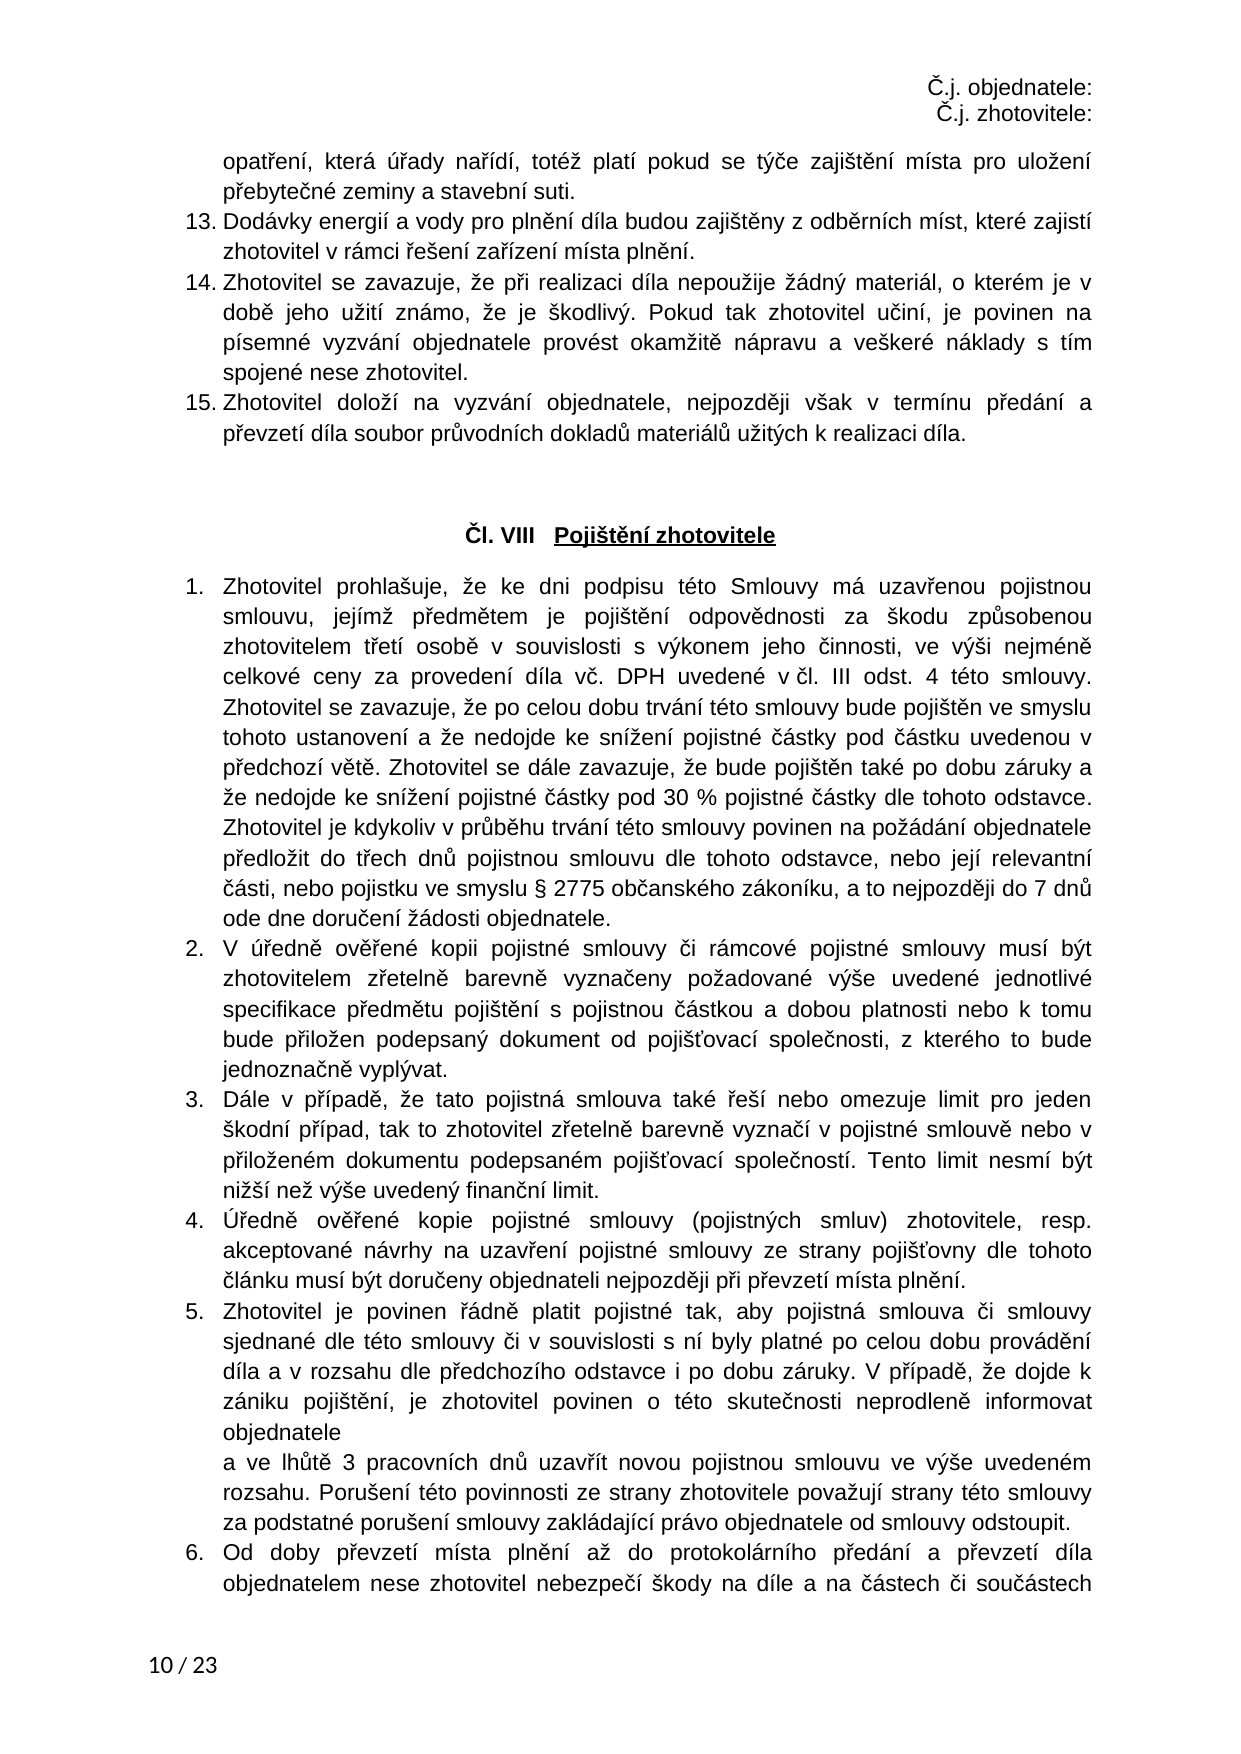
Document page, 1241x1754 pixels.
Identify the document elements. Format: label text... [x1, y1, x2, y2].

list Dále v případě, že tato pojistná smlouva také řeší nebo omezuje limit pro jeden škodní případ, tak to zhotovitel zřetelně barevně vyznačí v pojistné smlouvě nebo v přiloženém dokumentu podepsaném pojišťovací společností. Tento limit nesmí být nižší než výše uvedený finanční limit. [185, 1086, 1093, 1203]
list Dodávky energií a vody pro plnění díla budou zajištěny z odběrních míst, které zajistí zhotovitel v rámci řešení zařízení místa plnění. [185, 208, 1093, 264]
list Zhotovitel je povinen řádně platit pojistné tak, aby pojistná smlouva či smlouvy sjednané dle této smlouvy či v souvislosti s ní byly platné po celou dobu provádění díla a v rozsahu dle předchozího odstavce i po dobu záruky. V případě, že dojde k zániku pojištění, je zhotovitel povinen o této skutečnosti neprodleně informovat objednatele a ve lhůtě 3 pracovních dnů uzavřít novou pojistnou smlouvu ve výše uvedeném rozsahu. Porušení této povinnosti ze strany zhotovitele považují strany této smlouvy za podstatné porušení smlouvy zakládající právo objednatele od smlouvy odstoupit. [185, 1298, 1093, 1535]
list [185, 148, 1093, 204]
list Zhotovitel doloží na vyzvání objednatele, nejpozději však v termínu předání a převzetí díla soubor průvodních dokladů materiálů užitých k realizaci díla. [185, 389, 1093, 446]
list Zhotovitel se zavazuje, že při realizaci díla nepoužije žádný materiál, o kterém je v době jeho užití známo, že je škodlivý. Pokud tak zhotovitel učiní, je povinen na písemné vyzvání objednatele provést okamžitě nápravu a veškeré náklady s tím spojené nese zhotovitel. [185, 268, 1093, 385]
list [185, 1539, 1093, 1596]
list V úředně ověřené kopii pojistné smlouvy či rámcové pojistné smlouvy musí být zhotovitelem zřetelně barevně vyznačeny požadované výše uvedené jednotlivé specifikace předmětu pojištění s pojistnou částkou a dobou platnosti nebo k tomu bude přiložen podepsaný dokument od pojišťovací společnosti, z kterého to bude jednoznačně vyplývat. [185, 935, 1093, 1082]
text Čl. VIII Pojištění zhotovitele [148, 522, 1093, 548]
list Úředně ověřené kopie pojistné smlouvy (pojistných smluv) zhotovitele, resp. akceptované návrhy na uzavření pojistné smlouvy ze strany pojišťovny dle tohoto článku musí být doručeny objednateli nejpozději při převzetí místa plnění. [185, 1207, 1093, 1294]
list Zhotovitel prohlašuje, že ke dni podpisu této Smlouvy má uzavřenou pojistnou smlouvu, jejímž předmětem je pojištění odpovědnosti za škodu způsobenou zhotovitelem třetí osobě v souvislosti s výkonem jeho činnosti, ve výši nejméně celkové ceny za provedení díla vč. DPH uvedené v čl. III odst. 4 této smlouvy. Zhotovitel se zavazuje, že po celou dobu trvání této smlouvy bude pojištěn ve smyslu tohoto ustanovení a že nedojde ke snížení pojistné částky pod částku uvedenou v předchozí větě. Zhotovitel se dále zavazuje, že bude pojištěn také po dobu záruky a že nedojde ke snížení pojistné částky pod 30 % pojistné částky dle tohoto odstavce. Zhotovitel je kdykoliv v průběhu trvání této smlouvy povinen na požádání objednatele předložit do třech dnů pojistnou smlouvu dle tohoto odstavce, nebo její relevantní části, nebo pojistku ve smyslu § 2775 občanského zákoníku, a to nejpozději do 7 dnů ode dne doručení žádosti objednatele. [185, 573, 1093, 931]
